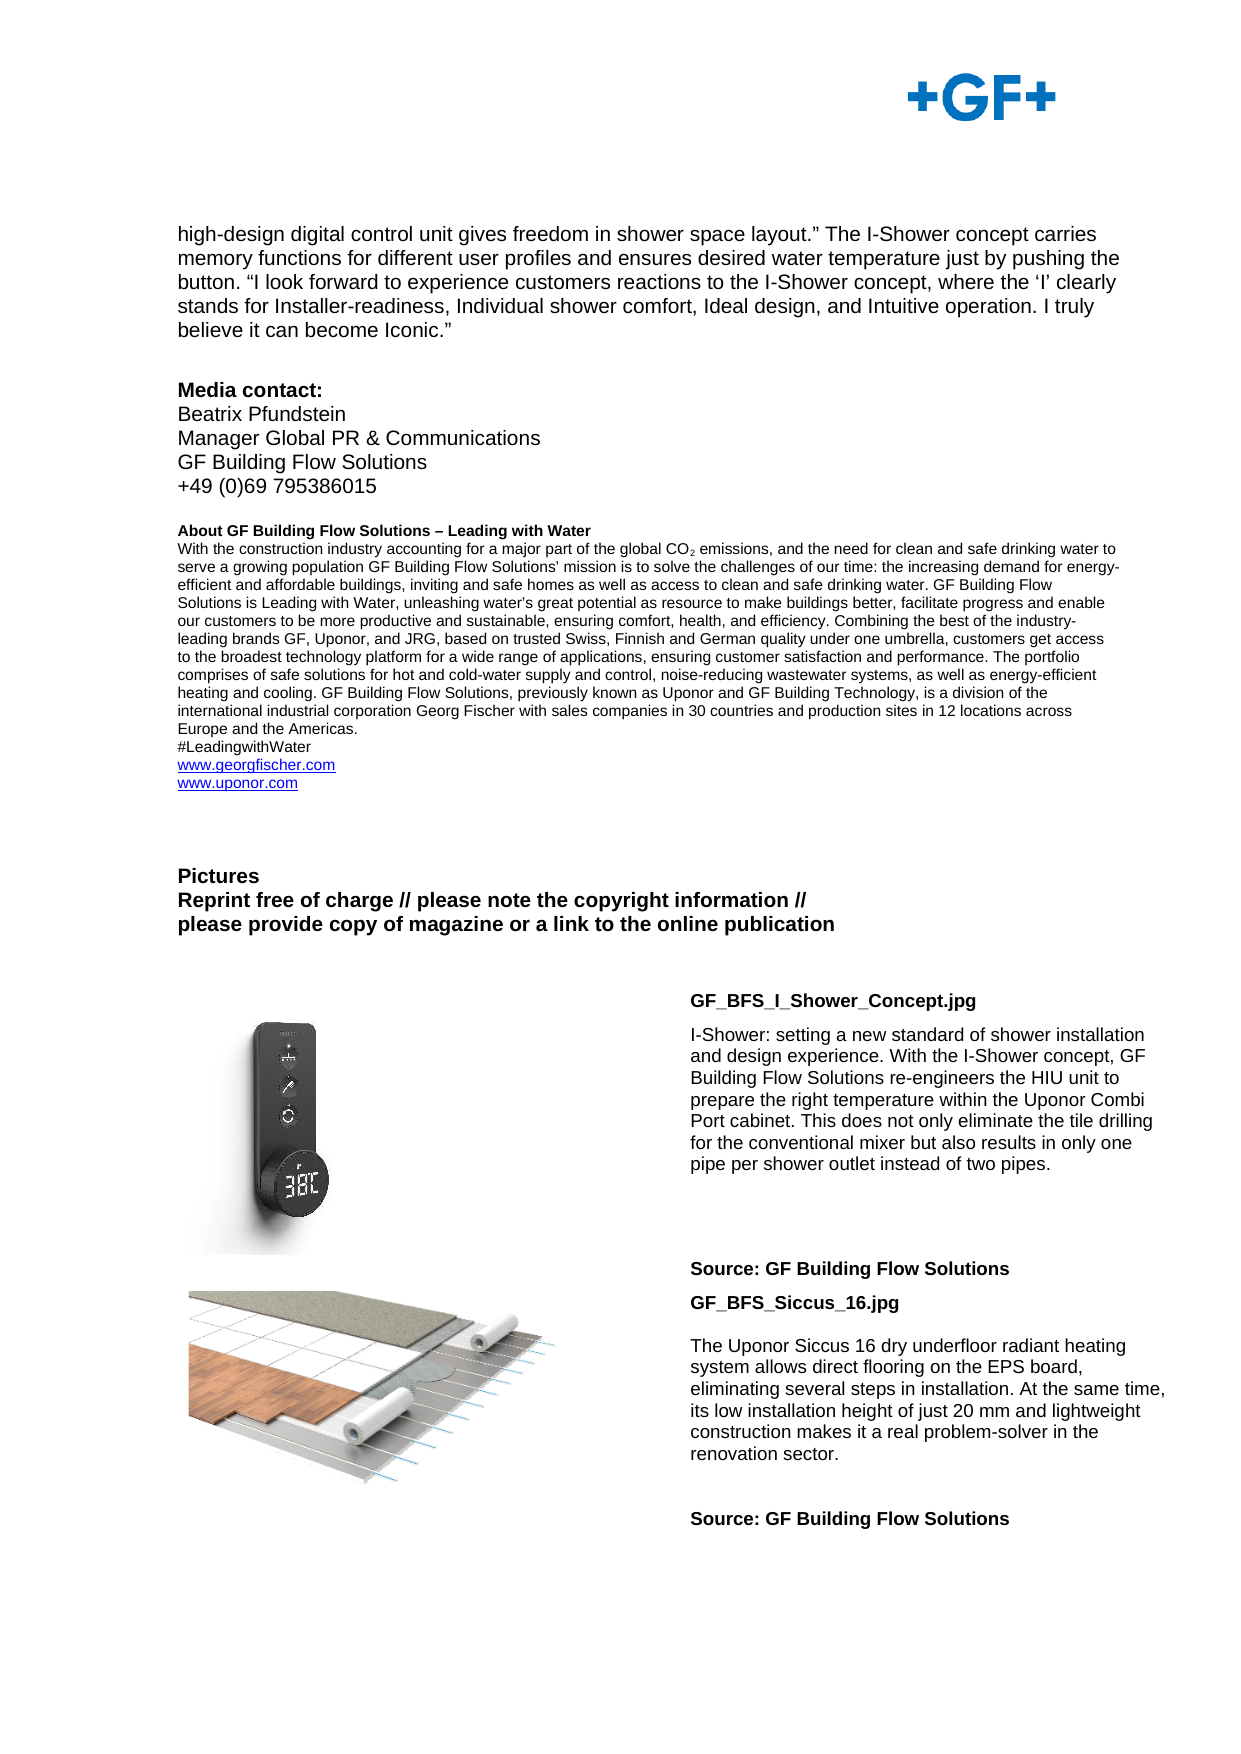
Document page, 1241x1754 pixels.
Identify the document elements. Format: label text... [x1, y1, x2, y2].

text please provide copy of magazine or a link to the online publication [177, 912, 1092, 936]
table_header GF_BFS_I_Shower_Concept.jpg I-Shower: setting a new standard of shower installation and design experience. With the I-Shower concept, GF Building Flow Solutions re-engineers the HIU unit to prepare the right temperature within the Uponor Combi Port cabinet. This does not only eliminate the tile drilling for the conventional mixer but also results in only one pipe per shower outlet instead of two pipes. Source: GF Building Flow Solutions [679, 990, 1181, 1292]
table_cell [177, 209, 1121, 792]
text Reprint free of charge // please note the copyright information // [177, 888, 1092, 912]
text Pictures [177, 864, 1092, 888]
picture [188, 1291, 594, 1519]
table_cell GF_BFS_Siccus_16.jpg The Uponor Siccus 16 dry underfloor radiant heating system allows direct flooring on the EPS board, eliminating several steps in installation. At the same time, its low installation height of just 20 mm and lightweight construction makes it a real problem-solver in the renovation sector. Source: GF Building Flow Solutions [679, 1292, 1181, 1529]
table_header [177, 990, 679, 1292]
picture [188, 989, 381, 1255]
picture [907, 73, 1056, 121]
table_cell [177, 1292, 679, 1529]
